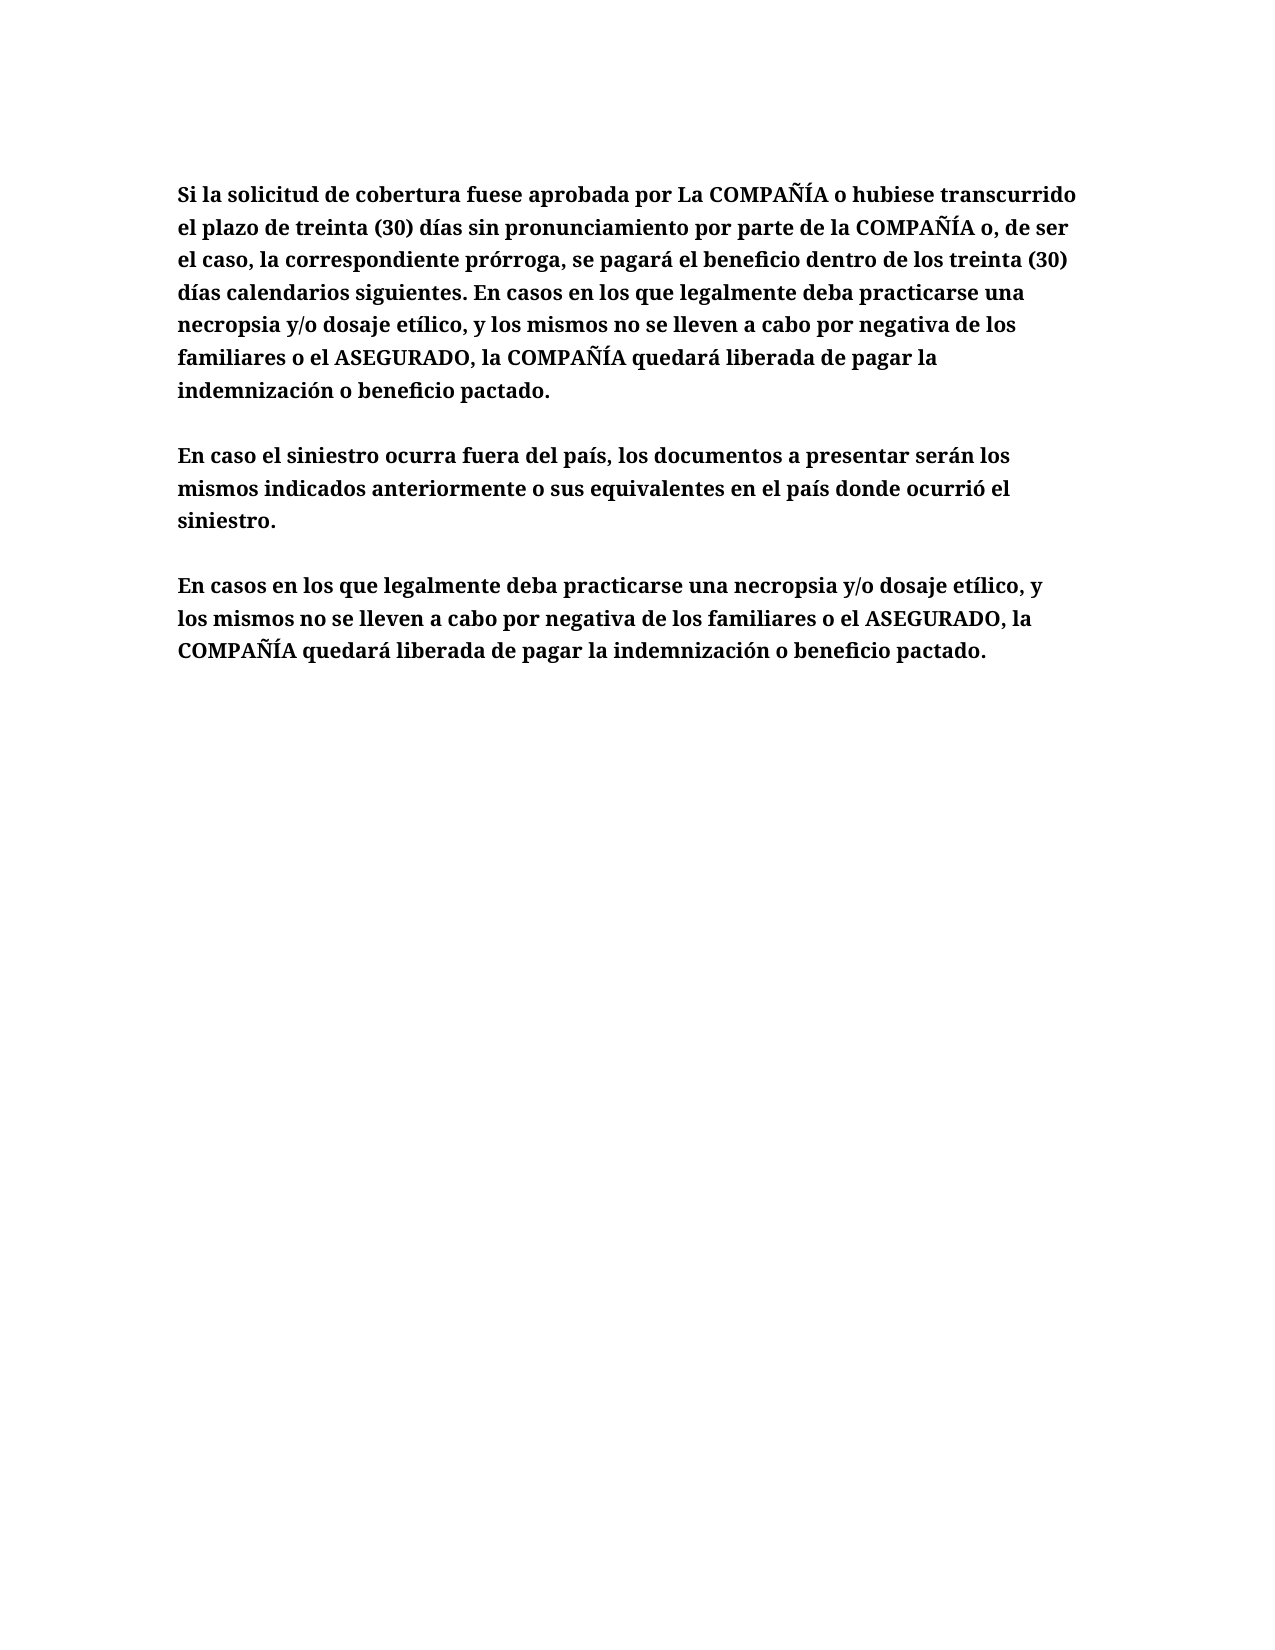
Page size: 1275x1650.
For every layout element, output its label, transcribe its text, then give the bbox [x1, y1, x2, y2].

text Si la solicitud de cobertura fuese aprobada por La COMPAÑÍA o hubiese transcurrido el plazo de treinta (30) días sin pronunciamiento por parte de la COMPAÑÍA o, de ser el caso, la correspondiente prórroga, se pagará el beneficio dentro de los treinta (30) días calendarios siguientes. En casos en los que legalmente deba practicarse una necropsia y/o dosaje etílico, y los mismos no se lleven a cabo por negativa de los familiares o el ASEGURADO, la COMPAÑÍA quedará liberada de pagar la indemnización o beneficio pactado. [177, 180, 1078, 404]
text En caso el siniestro ocurra fuera del país, los documentos a presentar serán los mismos indicados anteriormente o sus equivalentes en el país donde ocurrió el siniestro. [177, 441, 1078, 535]
text En casos en los que legalmente deba practicarse una necropsia y/o dosaje etílico, y los mismos no se lleven a cabo por negativa de los familiares o el ASEGURADO, la COMPAÑÍA quedará liberada de pagar la indemnización o beneficio pactado. [177, 571, 1078, 665]
